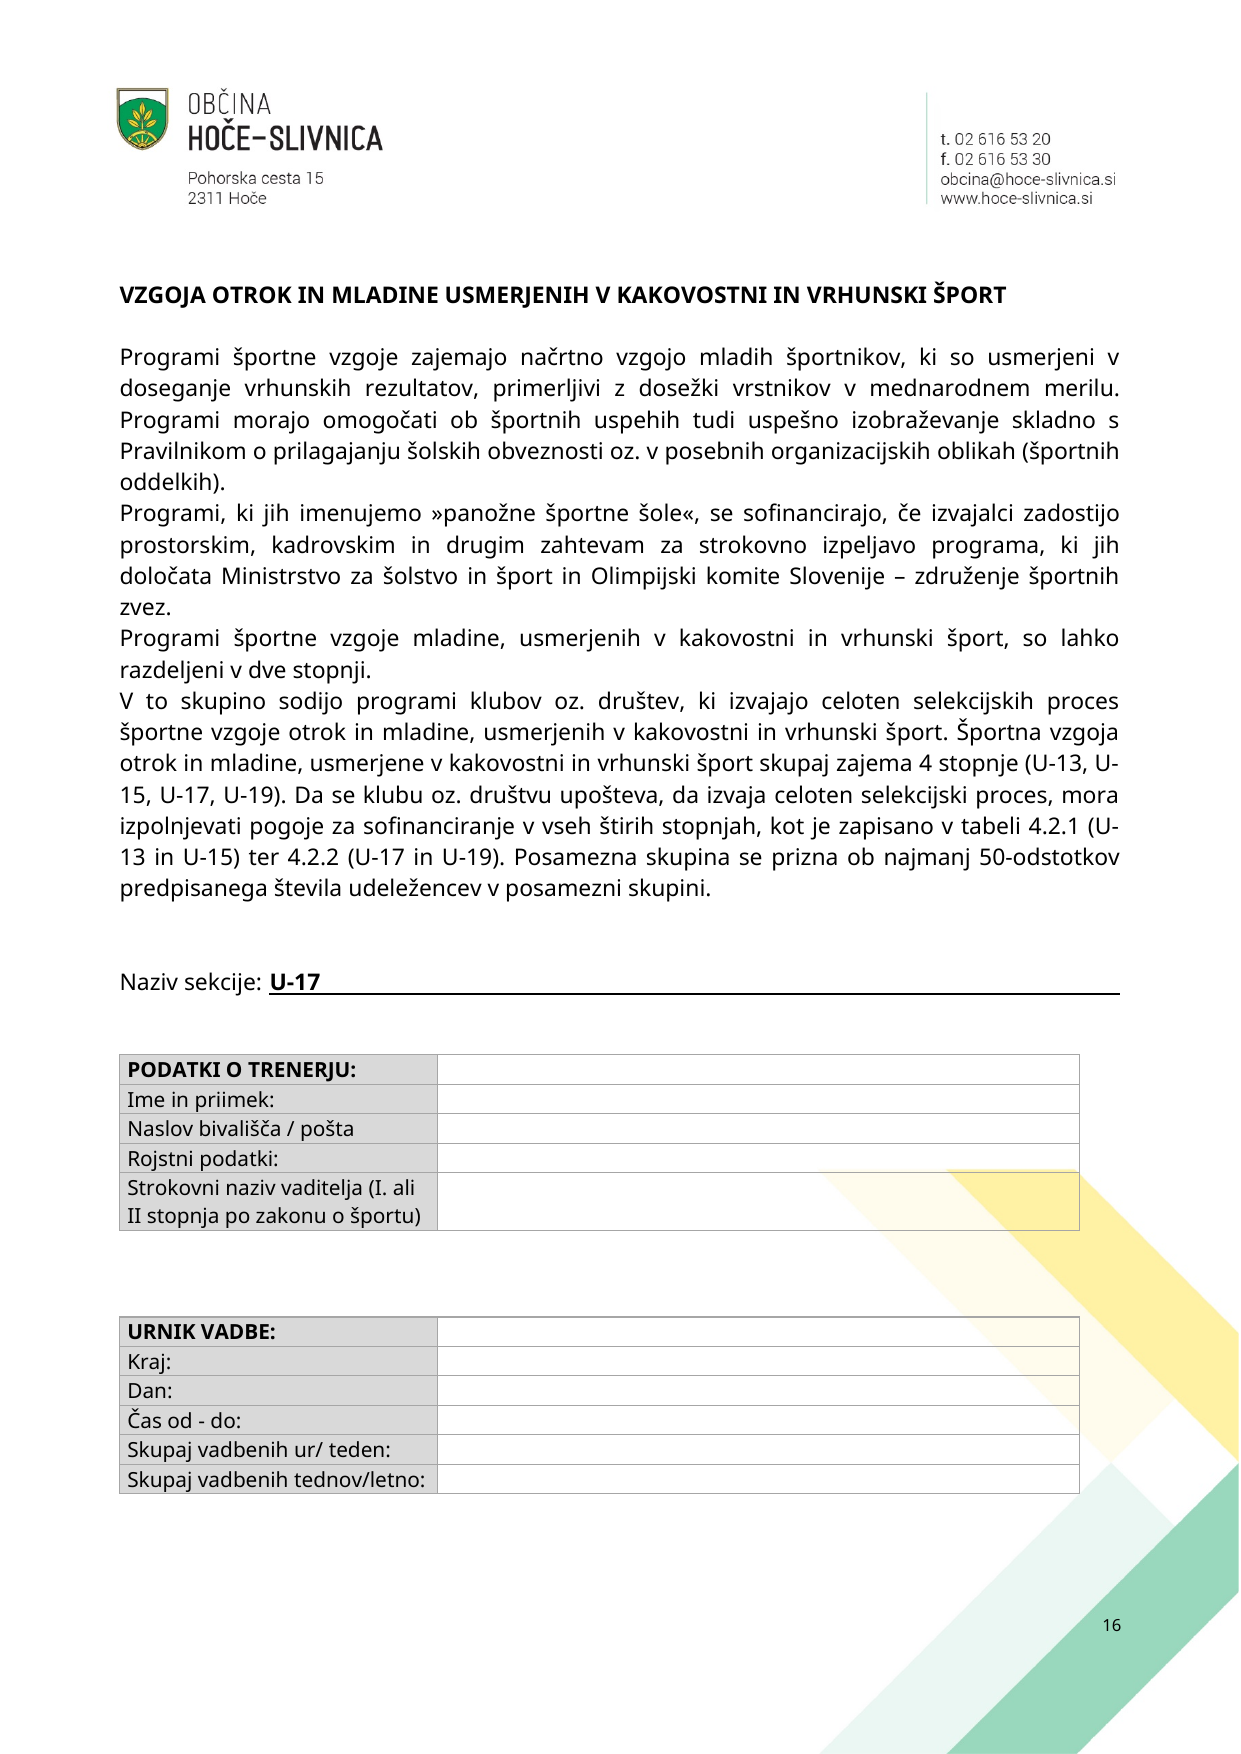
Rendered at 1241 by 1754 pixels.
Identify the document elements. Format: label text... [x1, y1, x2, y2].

table_cell [438, 1406, 1079, 1434]
text VZGOJA OTROK IN MLADINE USMERJENIH V KAKOVOSTNI IN VRHUNSKI ŠPORT [119, 278, 1121, 310]
table_cell [438, 1144, 1079, 1172]
table_header PODATKI O TRENERJU: [120, 1055, 437, 1084]
text V to skupino sodijo programi klubov oz. društev, ki izvajajo celoten selekcijskih proces športne vzgoje otrok in mladine, usmerjenih v kakovostni in vrhunski šport. Športna vzgoja otrok in mladine, usmerjene v kakovostni in vrhunski šport skupaj zajema 4 stopnje (U-13, U-15, U-17, U-19). Da se klubu oz. društvu upošteva, da izvaja celoten selekcijski proces, mora izpolnjevati pogoje za sofinanciranje v vseh štirih stopnjah, kot je zapisano v tabeli 4.2.1 (U-13 in U-15) ter 4.2.2 (U-17 in U-19). Posamezna skupina se prizna ob najmanj 50-odstotkov predpisanega števila udeležencev v posamezni skupini. [119, 685, 1121, 903]
table_header [438, 1055, 1079, 1084]
text Naziv sekcije: U-17 [119, 966, 1121, 997]
table_cell Ime in priimek: [120, 1085, 437, 1113]
table_cell [438, 1173, 1079, 1230]
table_header [438, 1318, 1079, 1346]
table_cell [438, 1376, 1079, 1405]
table_cell Rojstni podatki: [120, 1144, 437, 1172]
table_cell Dan: [120, 1376, 437, 1405]
text Programi športne vzgoje mladine, usmerjenih v kakovostni in vrhunski šport, so lahko razdeljeni v dve stopnji. [119, 622, 1121, 685]
text Programi, ki jih imenujemo »panožne športne šole«, se sofinancirajo, če izvajalci zadostijo prostorskim, kadrovskim in drugim zahtevam za strokovno izpeljavo programa, ki jih določata Ministrstvo za šolstvo in šport in Olimpijski komite Slovenije – združenje športnih zvez. [119, 497, 1121, 622]
table_cell Skupaj vadbenih tednov/letno: [120, 1465, 437, 1493]
table_cell Skupaj vadbenih ur/ teden: [120, 1435, 437, 1464]
table_header URNIK VADBE: [120, 1318, 437, 1346]
text Programi športne vzgoje zajemajo načrtno vzgojo mladih športnikov, ki so usmerjeni v doseganje vrhunskih rezultatov, primerljivi z dosežki vrstnikov v mednarodnem merilu. Programi morajo omogočati ob športnih uspehih tudi uspešno izobraževanje skladno s Pravilnikom o prilagajanju šolskih obveznosti oz. v posebnih organizacijskih oblikah (športnih oddelkih). [119, 341, 1121, 497]
picture [0, 0, 1239, 1754]
table_cell Strokovni naziv vaditelja (I. ali II stopnja po zakonu o športu) [120, 1173, 437, 1230]
table_cell [438, 1435, 1079, 1464]
table_cell [438, 1085, 1079, 1113]
table_cell [438, 1465, 1079, 1493]
table_cell Kraj: [120, 1347, 437, 1375]
table_cell Čas od - do: [120, 1406, 437, 1434]
table_cell [438, 1347, 1079, 1375]
table_cell Naslov bivališča / pošta [120, 1114, 437, 1143]
table_cell [438, 1114, 1079, 1143]
